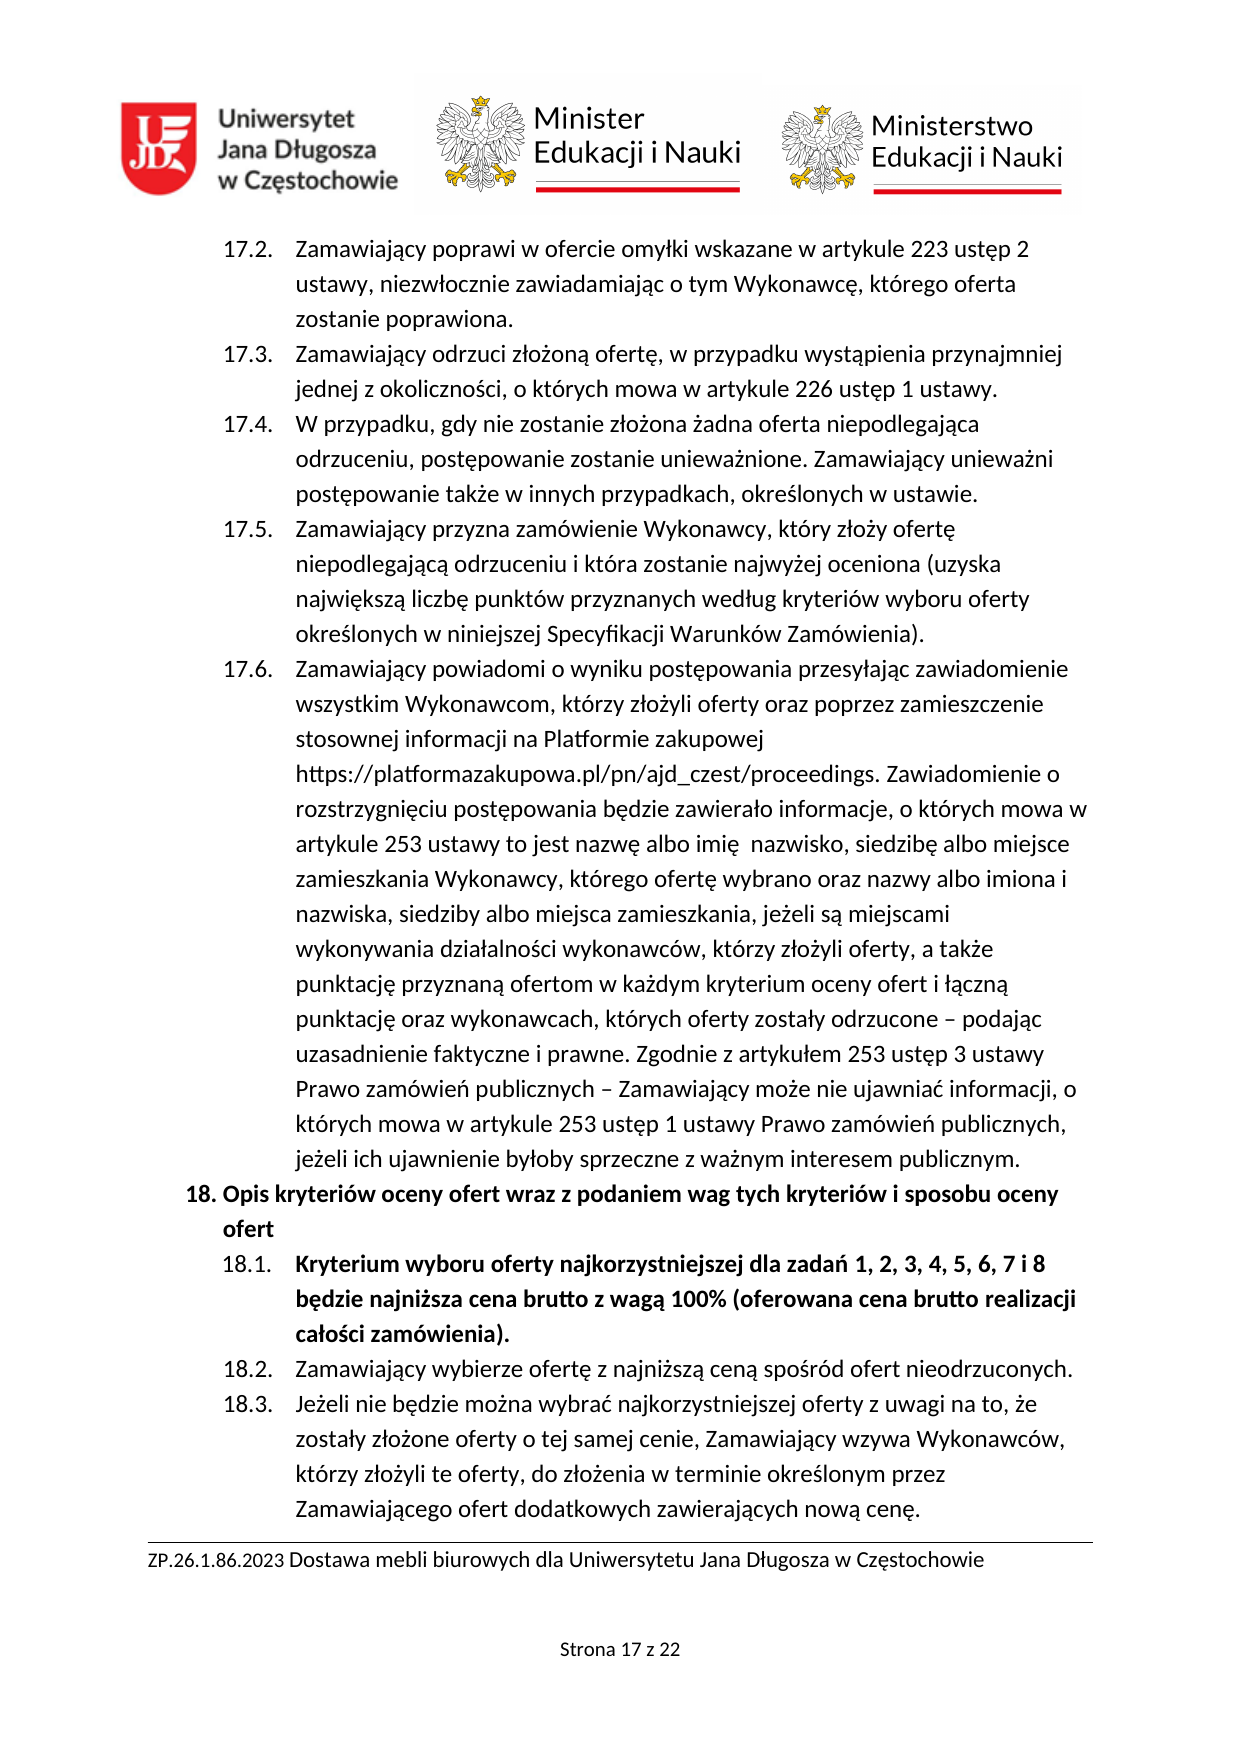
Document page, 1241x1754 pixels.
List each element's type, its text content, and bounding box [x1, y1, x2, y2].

list Opis kryteriów oceny ofert wraz z podaniem wag tych kryteriów i sposobu oceny ofert [185, 1178, 1093, 1244]
list Zamawiający powiadomi o wyniku postępowania przesyłając zawiadomienie wszystkim Wykonawcom, którzy złożyli oferty oraz poprzez zamieszczenie stosownej informacji na Platformie zakupowej https://platformazakupowa.pl/pn/ajd_czest/proceedings. Zawiadomienie o rozstrzygnięciu postępowania będzie zawierało informacje, o których mowa w artykule 253 ustawy to jest nazwę albo imię nazwisko, siedzibę albo miejsce zamieszkania Wykonawcy, którego ofertę wybrano oraz nazwy albo imiona i nazwiska, siedziby albo miejsca zamieszkania, jeżeli są miejscami wykonywania działalności wykonawców, którzy złożyli oferty, a także punktację przyznaną ofertom w każdym kryterium oceny ofert i łączną punktację oraz wykonawcach, których oferty zostały odrzucone – podając uzasadnienie faktyczne i prawne. Zgodnie z artykułem 253 ustęp 3 ustawy Prawo zamówień publicznych – Zamawiający może nie ujawniać informacji, o których mowa w artykule 253 ustęp 1 ustawy Prawo zamówień publicznych, jeżeli ich ujawnienie byłoby sprzeczne z ważnym interesem publicznym. [223, 653, 1090, 1174]
picture [103, 73, 1082, 215]
list Jeżeli nie będzie można wybrać najkorzystniejszej oferty z uwagi na to, że zostały złożone oferty o tej samej cenie, Zamawiający wzywa Wykonawców, którzy złożyli te oferty, do złożenia w terminie określonym przez Zamawiającego ofert dodatkowych zawierających nową cenę. [223, 1388, 1093, 1524]
list Zamawiający odrzuci złożoną ofertę, w przypadku wystąpienia przynajmniej jednej z okoliczności, o których mowa w artykule 226 ustęp 1 ustawy. [223, 338, 1090, 404]
list Zamawiający poprawi w ofercie omyłki wskazane w artykule 223 ustęp 2 ustawy, niezwłocznie zawiadamiając o tym Wykonawcę, którego oferta zostanie poprawiona. [223, 233, 1090, 334]
list Zamawiający przyzna zamówienie Wykonawcy, który złoży ofertę niepodlegającą odrzuceniu i która zostanie najwyżej oceniona (uzyska największą liczbę punktów przyznanych według kryteriów wyboru oferty określonych w niniejszej Specyfikacji Warunków Zamówienia). [223, 513, 1090, 649]
list Kryterium wyboru oferty najkorzystniejszej dla zadań 1, 2, 3, 4, 5, 6, 7 i 8 będzie najniższa cena brutto z wagą 100% (oferowana cena brutto realizacji całości zamówienia). [221, 1248, 1093, 1349]
list Zamawiający wybierze ofertę z najniższą ceną spośród ofert nieodrzuconych. [223, 1353, 1093, 1384]
list W przypadku, gdy nie zostanie złożona żadna oferta niepodlegająca odrzuceniu, postępowanie zostanie unieważnione. Zamawiający unieważni postępowanie także w innych przypadkach, określonych w ustawie. [223, 408, 1090, 509]
